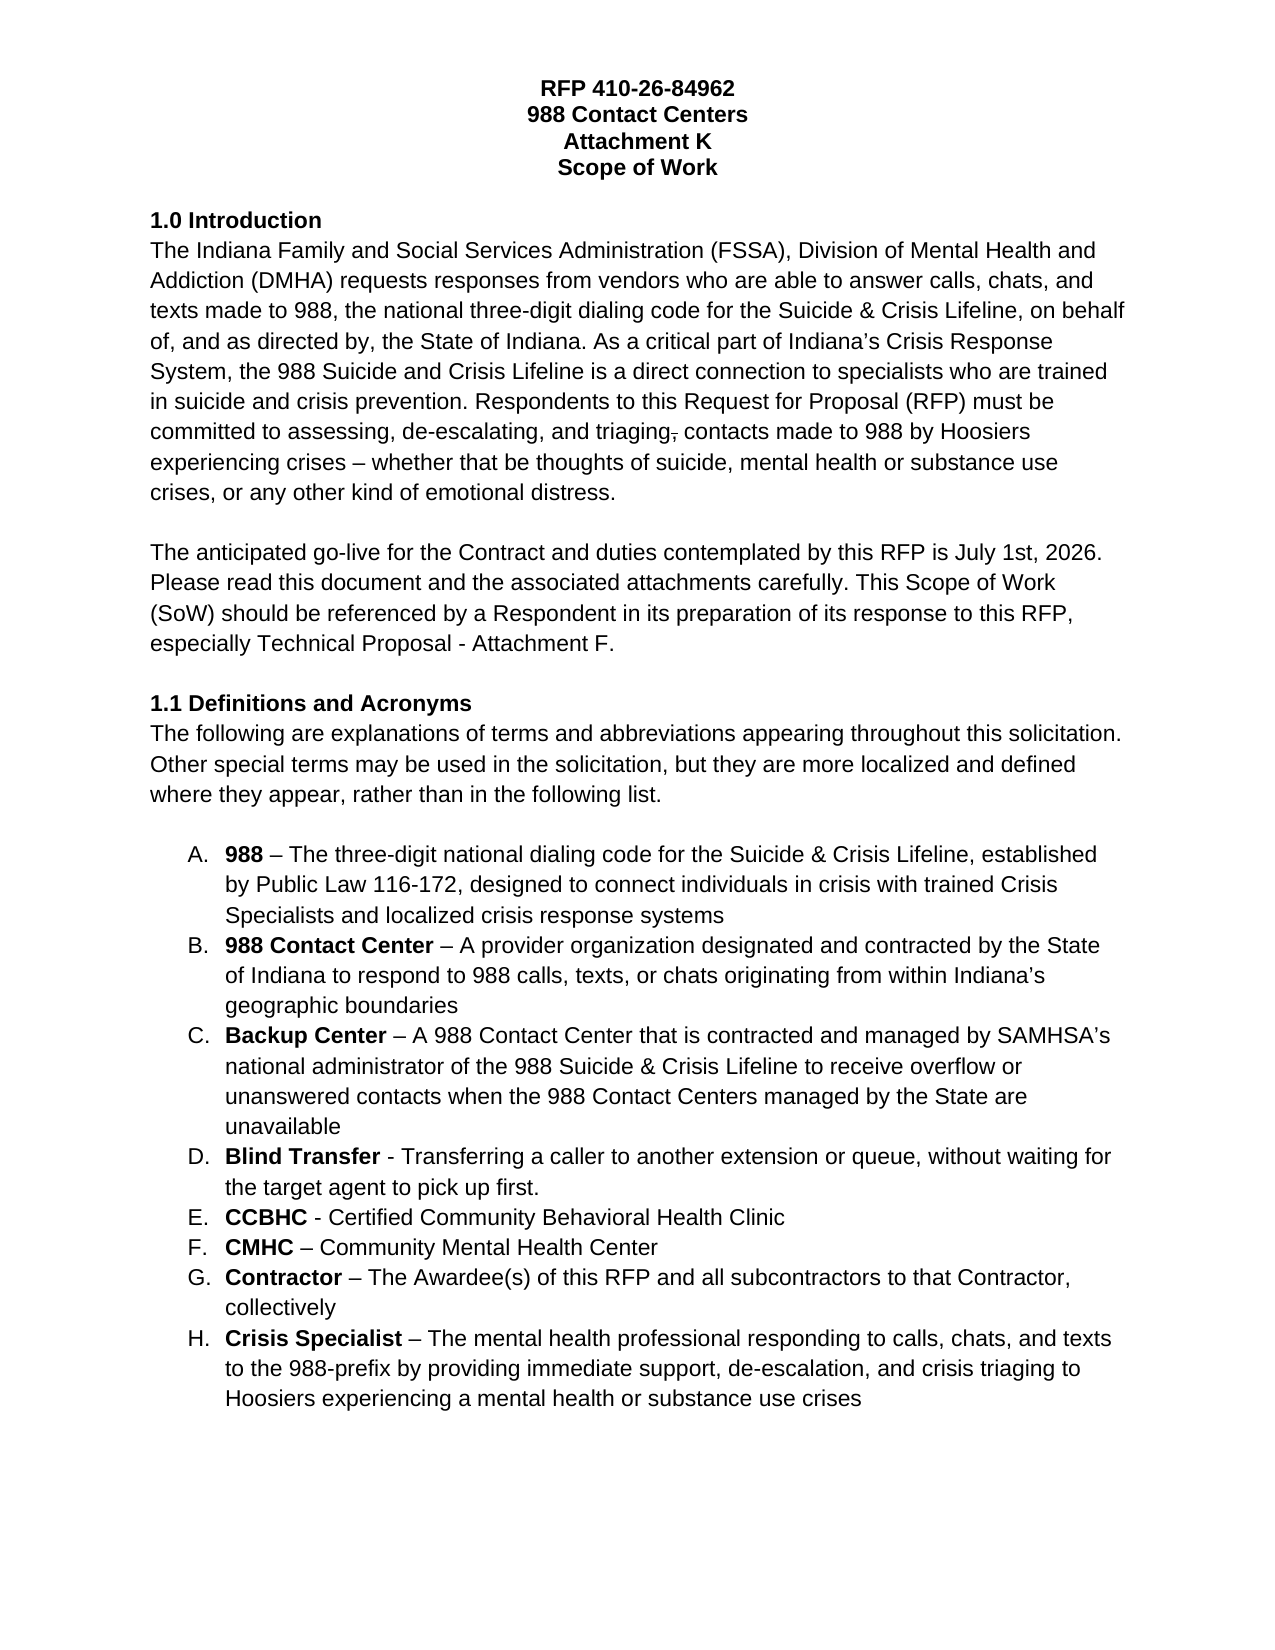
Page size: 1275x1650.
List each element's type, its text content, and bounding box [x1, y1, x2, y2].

list CMHC – Community Mental Health Center [187, 1234, 1125, 1260]
list CCBHC - Certified Community Behavioral Health Clinic [187, 1204, 1125, 1230]
subtitle 1.1 Definitions and Acronyms [150, 690, 1125, 716]
list Backup Center – A 988 Contact Center that is contracted and managed by SAMHSA’s national administrator of the 988 Suicide & Crisis Lifeline to receive overflow or unanswered contacts when the 988 Contact Centers managed by the State are unavailable [187, 1022, 1125, 1139]
list 988 Contact Center – A provider organization designated and contracted by the State of Indiana to respond to 988 calls, texts, or chats originating from within Indiana’s geographic boundaries [187, 932, 1125, 1018]
list 988 – The three-digit national dialing code for the Suicide & Crisis Lifeline, established by Public Law 116-172, designed to connect individuals in crisis with trained Crisis Specialists and localized crisis response systems [187, 841, 1125, 928]
list Blind Transfer - Transferring a caller to another extension or queue, without waiting for the target agent to pick up first. [187, 1143, 1125, 1200]
text The anticipated go-live for the Contract and duties contemplated by this RFP is July 1st, 2026. Please read this document and the associated attachments carefully. This Scope of Work (SoW) should be referenced by a Respondent in its preparation of its response to this RFP, especially Technical Proposal - Attachment F. [150, 539, 1125, 656]
subtitle 1.0 Introduction [150, 207, 1125, 233]
list Crisis Specialist – The mental health professional responding to calls, chats, and texts to the 988-prefix by providing immediate support, de-escalation, and crisis triaging to Hoosiers experiencing a mental health or substance use crises [187, 1324, 1125, 1411]
text The following are explanations of terms and abbreviations appearing throughout this solicitation. Other special terms may be used in the solicitation, but they are more localized and defined where they appear, rather than in the following list. [150, 720, 1125, 807]
list Contractor – The Awardee(s) of this RFP and all subcontractors to that Contractor, collectively [187, 1264, 1125, 1321]
text The Indiana Family and Social Services Administration (FSSA), Division of Mental Health and Addiction (DMHA) requests responses from vendors who are able to answer calls, chats, and texts made to 988, the national three-digit dialing code for the Suicide & Crisis Lifeline, on behalf of, and as directed by, the State of Indiana. As a critical part of Indiana’s Crisis Response System, the 988 Suicide and Crisis Lifeline is a direct connection to specialists who are trained in suicide and crisis prevention. Respondents to this Request for Proposal (RFP) must be committed to assessing, de-escalating, and triaging, contacts made to 988 by Hoosiers experiencing crises – whether that be thoughts of suicide, mental health or substance use crises, or any other kind of emotional distress. [150, 237, 1125, 505]
